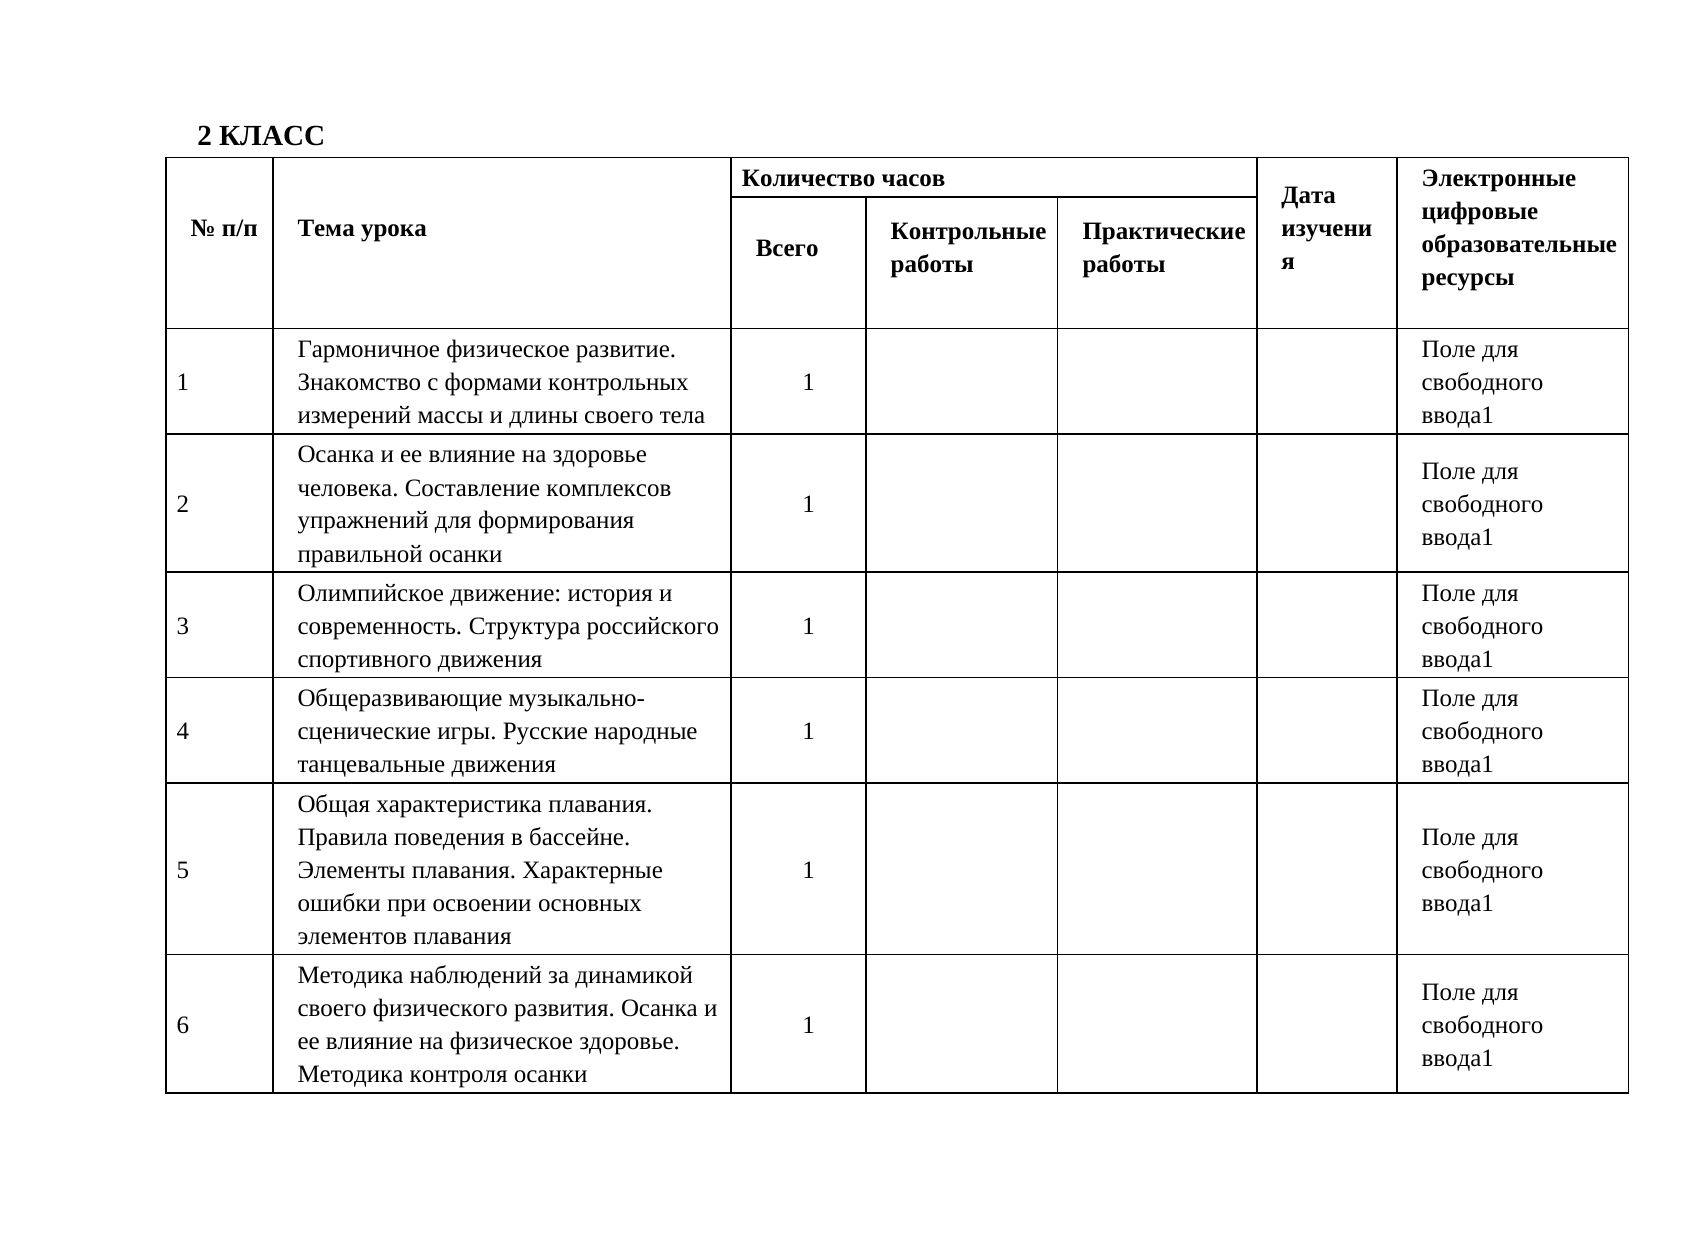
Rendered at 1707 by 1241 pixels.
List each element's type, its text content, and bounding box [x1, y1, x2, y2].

table_cell [1058, 678, 1256, 782]
table_cell 1 [732, 329, 865, 433]
table_cell 1 [167, 329, 272, 433]
table_cell 1 [732, 784, 865, 953]
table_cell [1058, 573, 1256, 677]
table_header Тема урока [274, 158, 730, 327]
table_cell 3 [167, 573, 272, 677]
table_cell Практические работы [1058, 198, 1256, 327]
table_cell [1058, 955, 1256, 1092]
table_cell Методика наблюдений за динамикой своего физического развития. Осанка и ее влияние на физическое здоровье. Методика контроля осанки [274, 955, 730, 1092]
table_cell 4 [167, 678, 272, 782]
table_cell Поле для свободного ввода1 [1398, 678, 1628, 782]
table_cell 1 [732, 573, 865, 677]
table_cell [867, 573, 1057, 677]
table_header Электронные цифровые образовательные ресурсы [1398, 158, 1628, 327]
table_cell Общая характеристика плавания. Правила поведения в бассейне. Элементы плавания. Характерные ошибки при освоении основных элементов плавания [274, 784, 730, 953]
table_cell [1398, 955, 1628, 1092]
table_cell Поле для свободного ввода1 [1398, 329, 1628, 433]
table_cell [1258, 329, 1396, 433]
table_cell Поле для свободного ввода1 [1398, 573, 1628, 677]
table_cell [1258, 573, 1396, 677]
table_cell 6 [167, 955, 272, 1092]
table_cell [1058, 435, 1256, 571]
table_cell 2 [167, 435, 272, 571]
table_cell Контрольные работы [867, 198, 1057, 327]
table_cell [1258, 678, 1396, 782]
table_header Количество часов [732, 158, 1256, 196]
table_cell Всего [732, 198, 865, 327]
table_cell [1058, 329, 1256, 433]
table_cell [1058, 784, 1256, 953]
table_header № п/п [167, 158, 272, 327]
table_header Дата изучения [1258, 158, 1396, 327]
table_cell 1 [732, 955, 865, 1092]
table_cell Осанка и ее влияние на здоровье человека. Составление комплексов упражнений для формирования правильной осанки [274, 435, 730, 571]
table_cell Поле для свободного ввода1 [1398, 784, 1628, 953]
table_cell 1 [732, 435, 865, 571]
table_cell 5 [167, 784, 272, 953]
table_cell 1 [732, 678, 865, 782]
table_cell [1258, 955, 1396, 1092]
table_cell [867, 784, 1057, 953]
table_cell Олимпийское движение: история и современность. Структура российского спортивного движения [274, 573, 730, 677]
table_cell Общеразвивающие музыкально-сценические игры. Русские народные танцевальные движения [274, 678, 730, 782]
table_cell Гармоничное физическое развитие. Знакомство с формами контрольных измерений массы и длины своего тела [274, 329, 730, 433]
table_cell [867, 955, 1057, 1092]
table_cell [1258, 784, 1396, 953]
text 2 КЛАСС [190, 118, 1618, 152]
table_cell [867, 435, 1057, 571]
table_cell Поле для свободного ввода1 [1398, 435, 1628, 571]
table_cell [1258, 435, 1396, 571]
table_cell [867, 678, 1057, 782]
table_cell [867, 329, 1057, 433]
